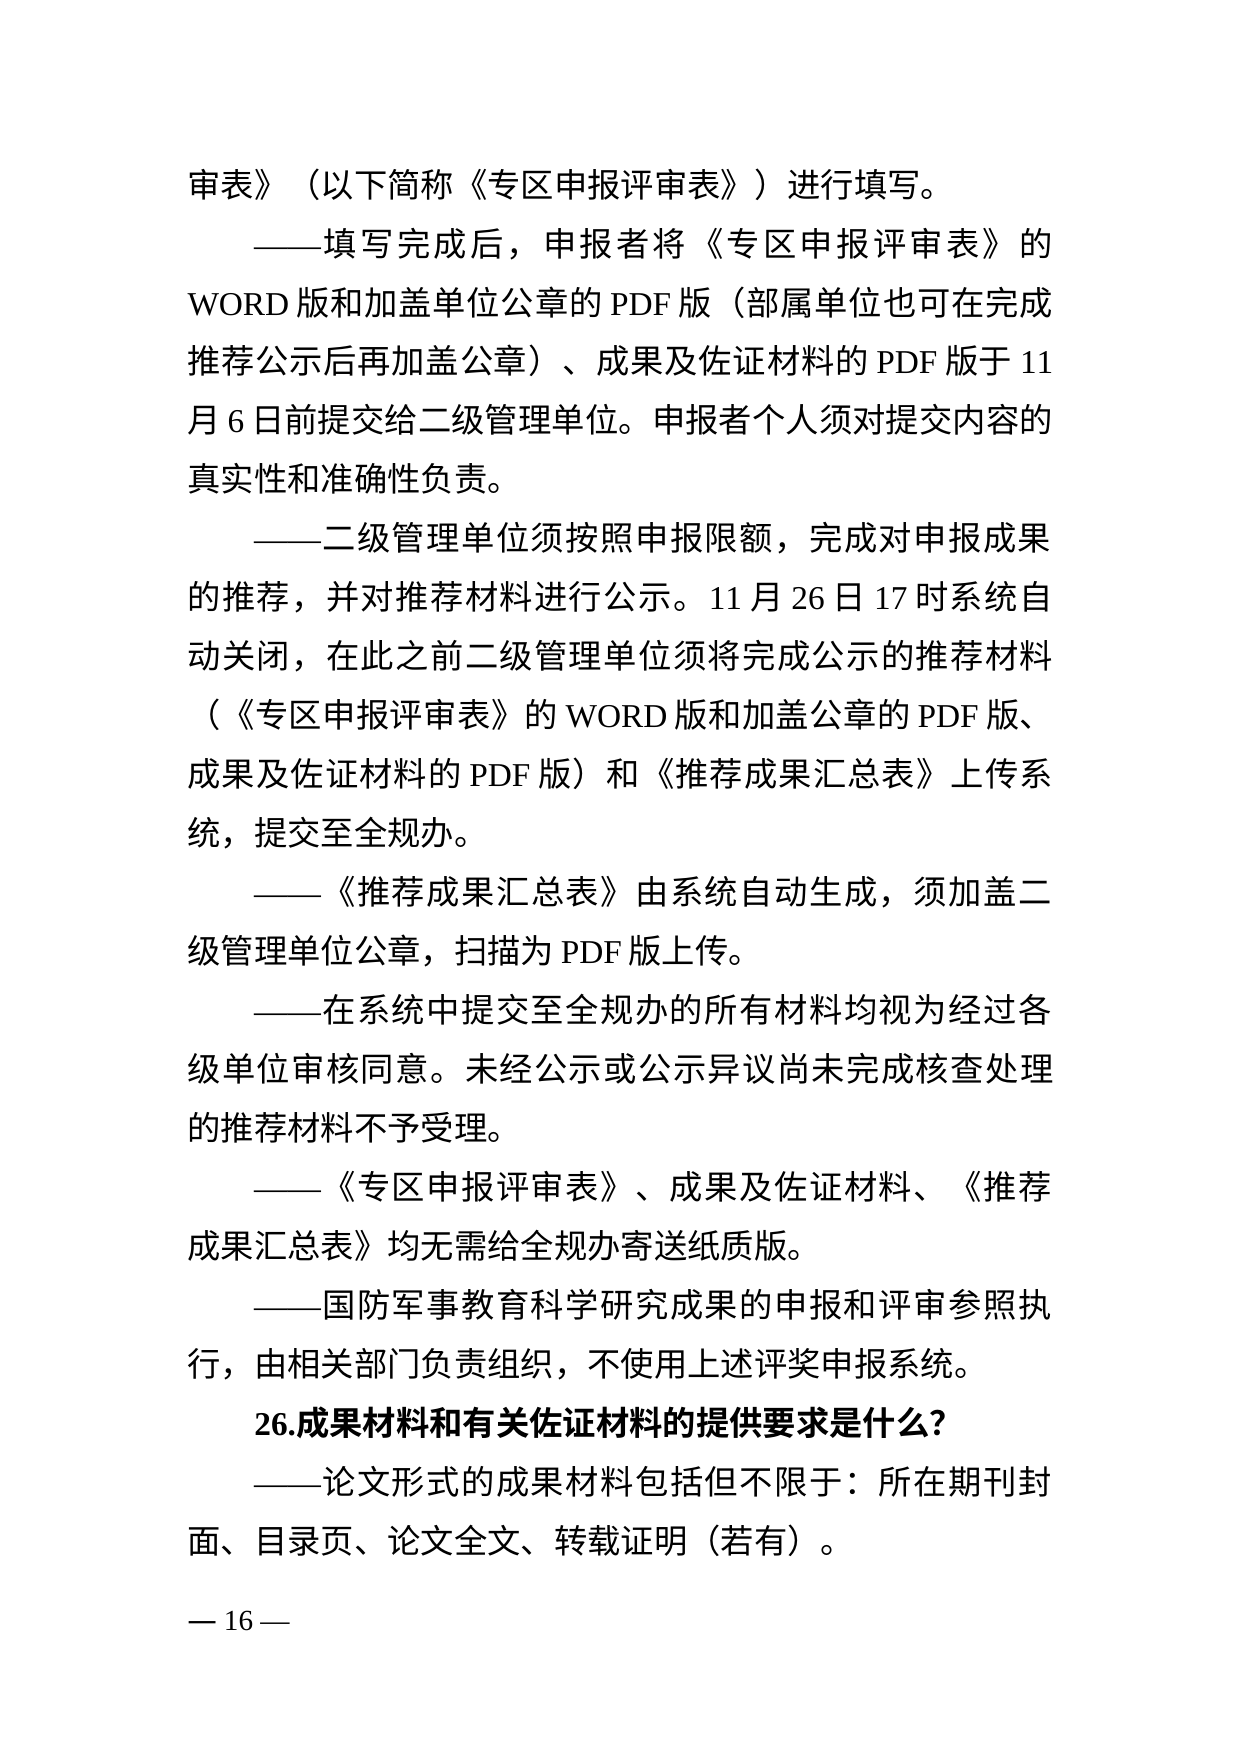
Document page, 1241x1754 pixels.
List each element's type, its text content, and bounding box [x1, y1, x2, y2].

text ——《专区申报评审表》、成果及佐证材料、《推荐成果汇总表》均无需给全规办寄送纸质版。 [187, 1152, 1053, 1270]
text ——《推荐成果汇总表》由系统自动生成，须加盖二级管理单位公章，扫描为PDF版上传。 [187, 857, 1053, 975]
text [187, 150, 1053, 209]
text ——在系统中提交至全规办的所有材料均视为经过各级单位审核同意。未经公示或公示异议尚未完成核查处理的推荐材料不予受理。 [187, 975, 1053, 1152]
text ——填写完成后，申报者将《专区申报评审表》的WORD版和加盖单位公章的PDF版（部属单位也可在完成推荐公示后再加盖公章）、成果及佐证材料的PDF版于11月6日前提交给二级管理单位。申报者个人须对提交内容的真实性和准确性负责。 [187, 209, 1053, 504]
text ——国防军事教育科学研究成果的申报和评审参照执行，由相关部门负责组织，不使用上述评奖申报系统。 [187, 1270, 1053, 1388]
text ——论文形式的成果材料包括但不限于：所在期刊封面、目录页、论文全文、转载证明（若有）。 [187, 1447, 1053, 1565]
text ——二级管理单位须按照申报限额，完成对申报成果的推荐，并对推荐材料进行公示。11月26日17时系统自动关闭，在此之前二级管理单位须将完成公示的推荐材料（《专区申报评审表》的WORD版和加盖公章的PDF版、成果及佐证材料的PDF版）和《推荐成果汇总表》上传系统，提交至全规办。 [187, 504, 1053, 857]
text 26.成果材料和有关佐证材料的提供要求是什么？ [187, 1388, 1053, 1447]
